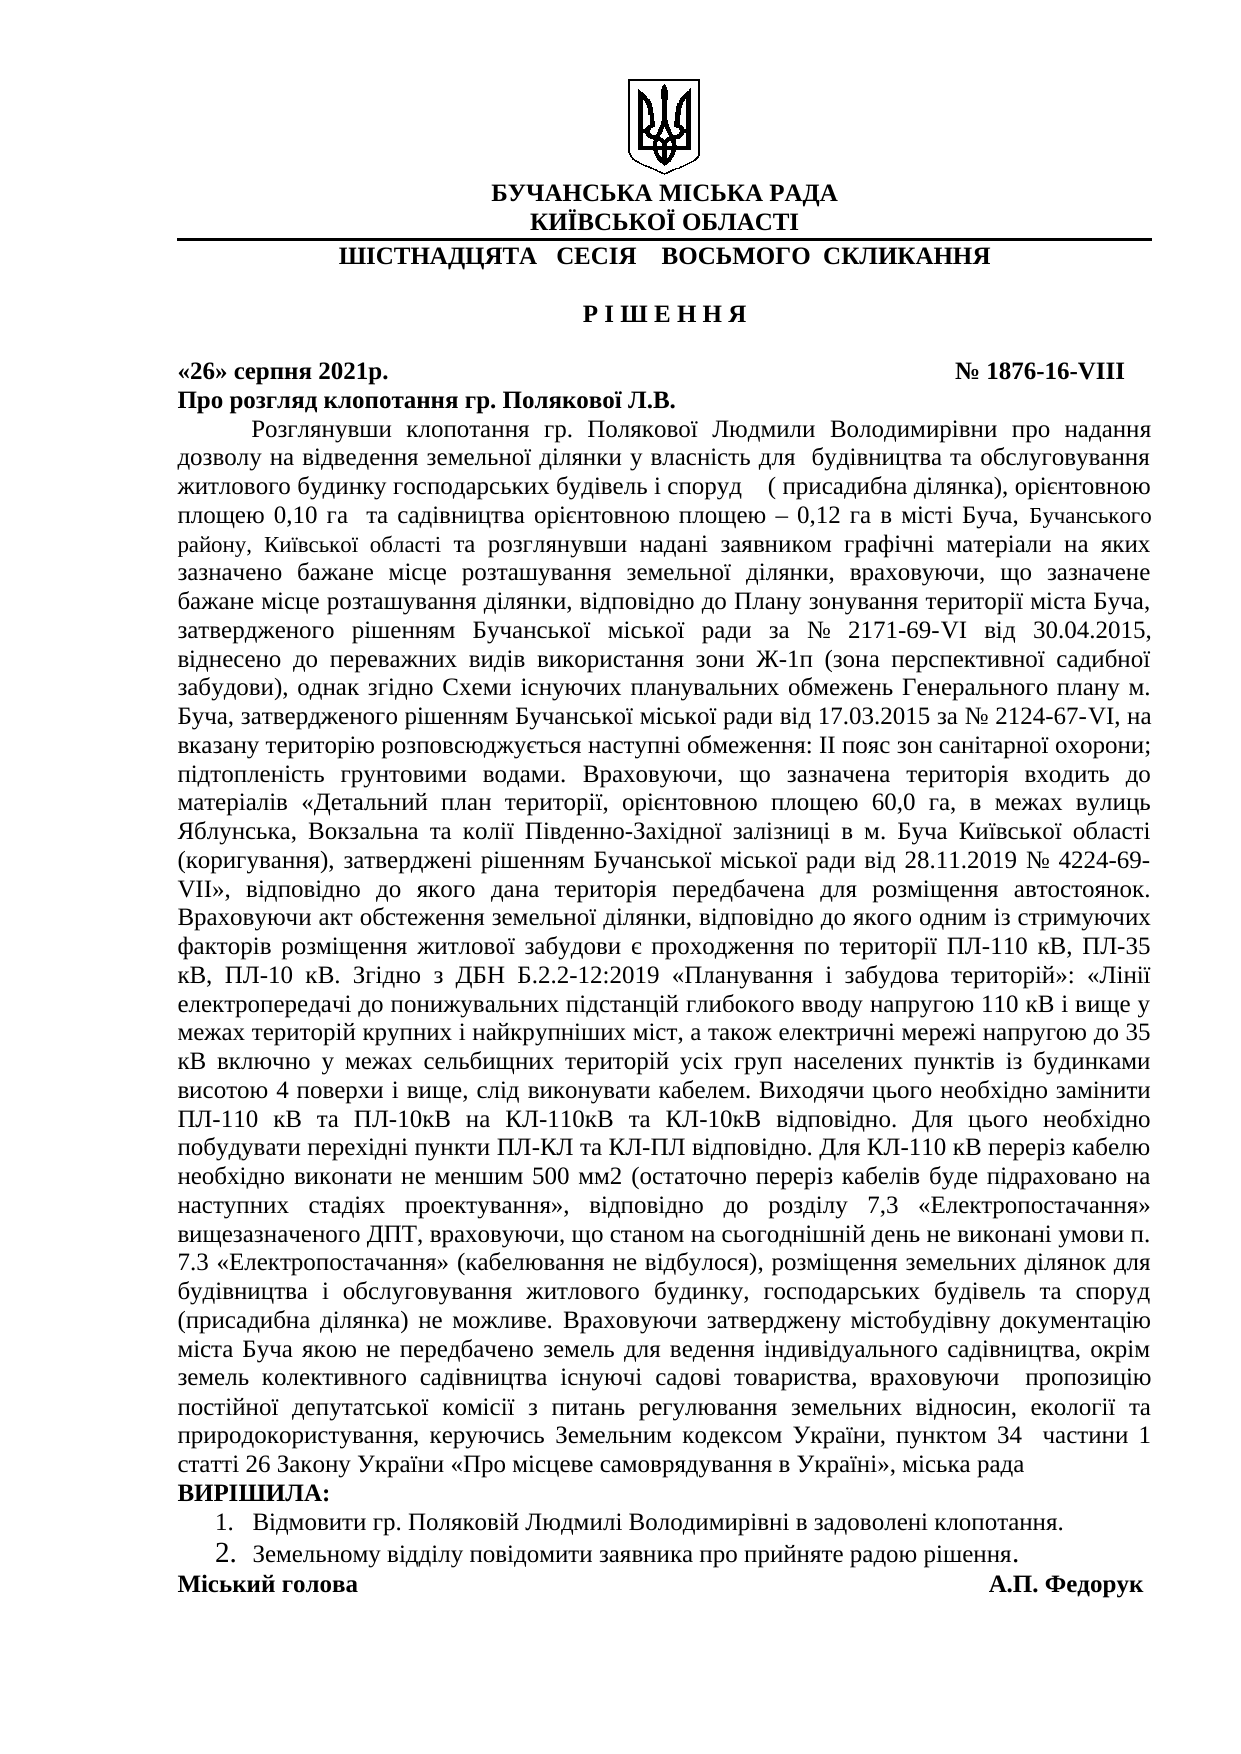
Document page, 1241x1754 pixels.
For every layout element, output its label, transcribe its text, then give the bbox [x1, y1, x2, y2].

list Відмовити гр. Поляковій Людмилі Володимирівні в задоволені клопотання. [215, 1507, 1152, 1535]
text Міський голова А.П. Федорук [177, 1569, 1152, 1598]
text КИЇВСЬКОЇ ОБЛАСТІ [177, 207, 1152, 238]
text БУЧАНСЬКА МІСЬКА РАДА [177, 178, 1152, 207]
text ШІСТНАДЦЯТА СЕСІЯ ВОСЬМОГО СКЛИКАННЯ [177, 241, 1152, 270]
text «26» серпня 2021р. № 1876-16-VIII [177, 356, 1152, 385]
text Про розгляд клопотання гр. Полякової Л.В. [177, 385, 1152, 414]
text ВИРІШИЛА: [177, 1478, 1152, 1507]
text Р І Ш Е Н Н Я [177, 299, 1152, 327]
text Розглянувши клопотання гр. Полякової Людмили Володимирівни про надання дозволу на відведення земельної ділянки у власність для будівництва та обслуговування житлового будинку господарських будівель і споруд ( присадибна ділянка), орієнтовною площею 0,10 га та садівництва орієнтовною площею – 0,12 га в місті Буча, Бучанського району, Київської області та розглянувши надані заявником графічні матеріали на яких зазначено бажане місце розташування земельної ділянки, враховуючи, що зазначене бажане місце розташування ділянки, відповідно до Плану зонування території міста Буча, затвердженого рішенням Бучанської міської ради за № 2171-69-VІ від 30.04.2015, віднесено до переважних видів використання зони Ж-1п (зона перспективної садибної забудови), однак згідно Схеми існуючих планувальних обмежень Генерального плану м. Буча, затвердженого рішенням Бучанської міської ради від 17.03.2015 за № 2124-67-VI, на вказану територію розповсюджується наступні обмеження: ІІ пояс зон санітарної охорони; підтопленість грунтовими водами. Враховуючи, що зазначена територія входить до матеріалів «Детальний план території, орієнтовною площею 60,0 га, в межах вулиць Яблунська, Вокзальна та колії Південно-Західної залізниці в м. Буча Київської області (коригування), затверджені рішенням Бучанської міської ради від 28.11.2019 № 4224-69-VII», відповідно до якого дана територія передбачена для розміщення автостоянок. Враховуючи акт обстеження земельної ділянки, відповідно до якого одним із стримуючих факторів розміщення житлової забудови є проходження по території ПЛ-110 кВ, ПЛ-35 кВ, ПЛ-10 кВ. Згідно з ДБН Б.2.2-12:2019 «Планування і забудова територій»: «Лінії електропередачі до понижувальних підстанцій глибокого вводу напругою 110 кВ і вище у межах територій крупних і найкрупніших міст, а також електричні мережі напругою до 35 кВ включно у межах сельбищних територій усіх груп населених пунктів із будинками висотою 4 поверхи і вище, слід виконувати кабелем. Виходячи цього необхідно замінити ПЛ-110 кВ та ПЛ-10кВ на КЛ-110кВ та КЛ-10кВ відповідно. Для цього необхідно побудувати перехідні пункти ПЛ-КЛ та КЛ-ПЛ відповідно. Для КЛ-110 кВ переріз кабелю необхідно виконати не меншим 500 мм2 (остаточно переріз кабелів буде підраховано на наступних стадіях проектування», відповідно до розділу 7,3 «Електропостачання» вищезазначеного ДПТ, враховуючи, що станом на сьогоднішній день не виконані умови п. 7.3 «Електропостачання» (кабелювання не відбулося), розміщення земельних ділянок для будівництва і обслуговування житлового будинку, господарських будівель та споруд (присадибна ділянка) не можливе. Враховуючи затверджену містобудівну документацію міста Буча якою не передбачено земель для ведення індивідуального садівництва, окрім земель колективного садівництва існуючі садові товариства, враховуючи пропозицію постійної депутатської комісії з питань регулювання земельних відносин, екології та природокористування, керуючись Земельним кодексом України, пунктом 34 частини 1 статті 26 Закону України «Про місцеве самоврядування в Україні», міська рада [177, 414, 1152, 1478]
list Земельному відділу повідомити заявника про прийняте радою рішення. [215, 1535, 1152, 1569]
